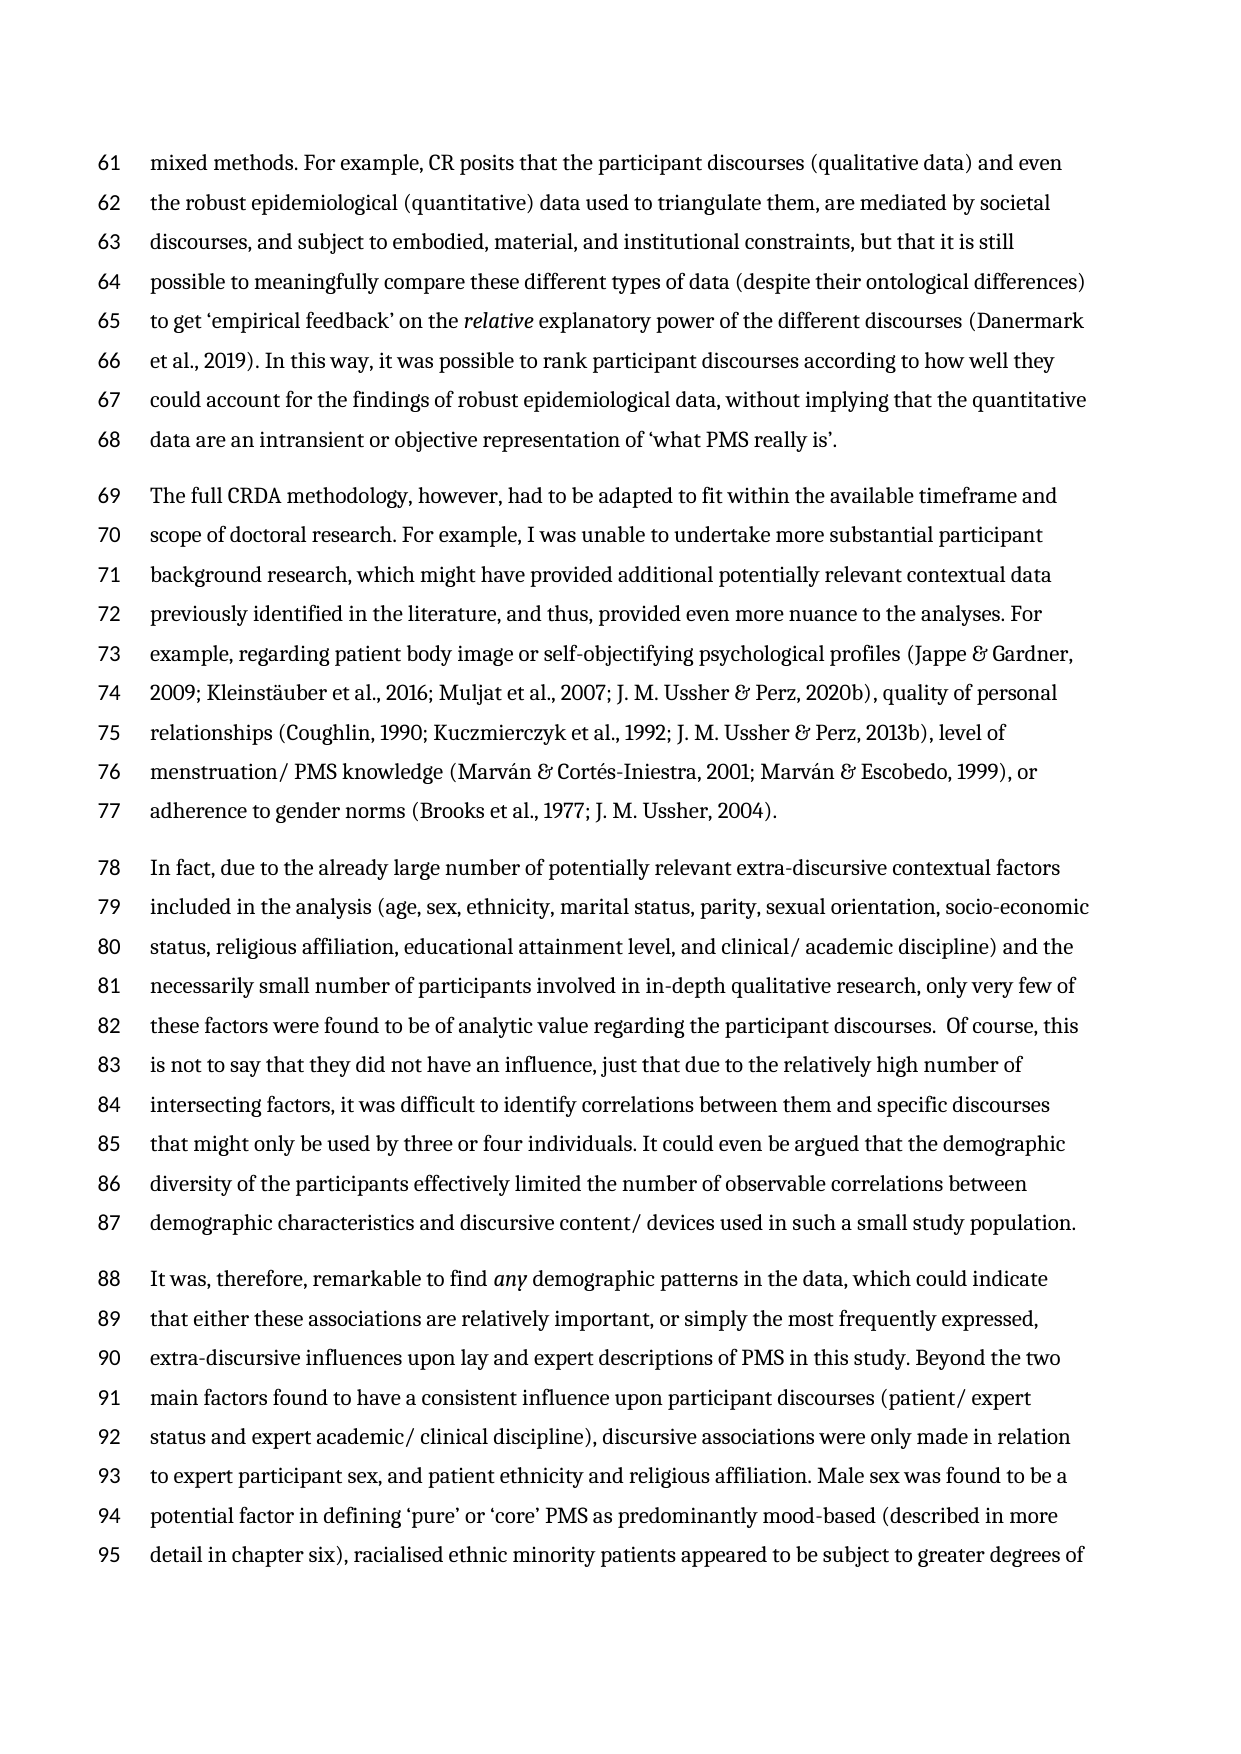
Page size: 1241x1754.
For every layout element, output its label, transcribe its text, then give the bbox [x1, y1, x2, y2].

text In fact, due to the already large number of potentially relevant extra-discursive contextual factors included in the analysis (age, sex, ethnicity, marital status, parity, sexual orientation, socio-economic status, religious affiliation, educational attainment level, and clinical/ academic discipline) and the necessarily small number of participants involved in in-depth qualitative research, only very few of these factors were found to be of analytic value regarding the participant discourses. Of course, this is not to say that they did not have an influence, just that due to the relatively high number of intersecting factors, it was difficult to identify correlations between them and specific discourses that might only be used by three or four individuals. It could even be argued that the demographic diversity of the participants effectively limited the number of observable correlations between demographic characteristics and discursive content/ devices used in such a small study population. [150, 854, 1090, 1236]
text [150, 150, 1090, 453]
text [150, 1266, 1090, 1569]
text The full CRDA methodology, however, had to be adapted to fit within the available timeframe and scope of doctoral research. For example, I was unable to undertake more substantial participant background research, which might have provided additional potentially relevant contextual data previously identified in the literature, and thus, provided even more nuance to the analyses. For example, regarding patient body image or self-objectifying psychological profiles , quality of personal relationships , level of menstruation/ PMS knowledge , or adherence to gender norms . [150, 482, 1090, 825]
